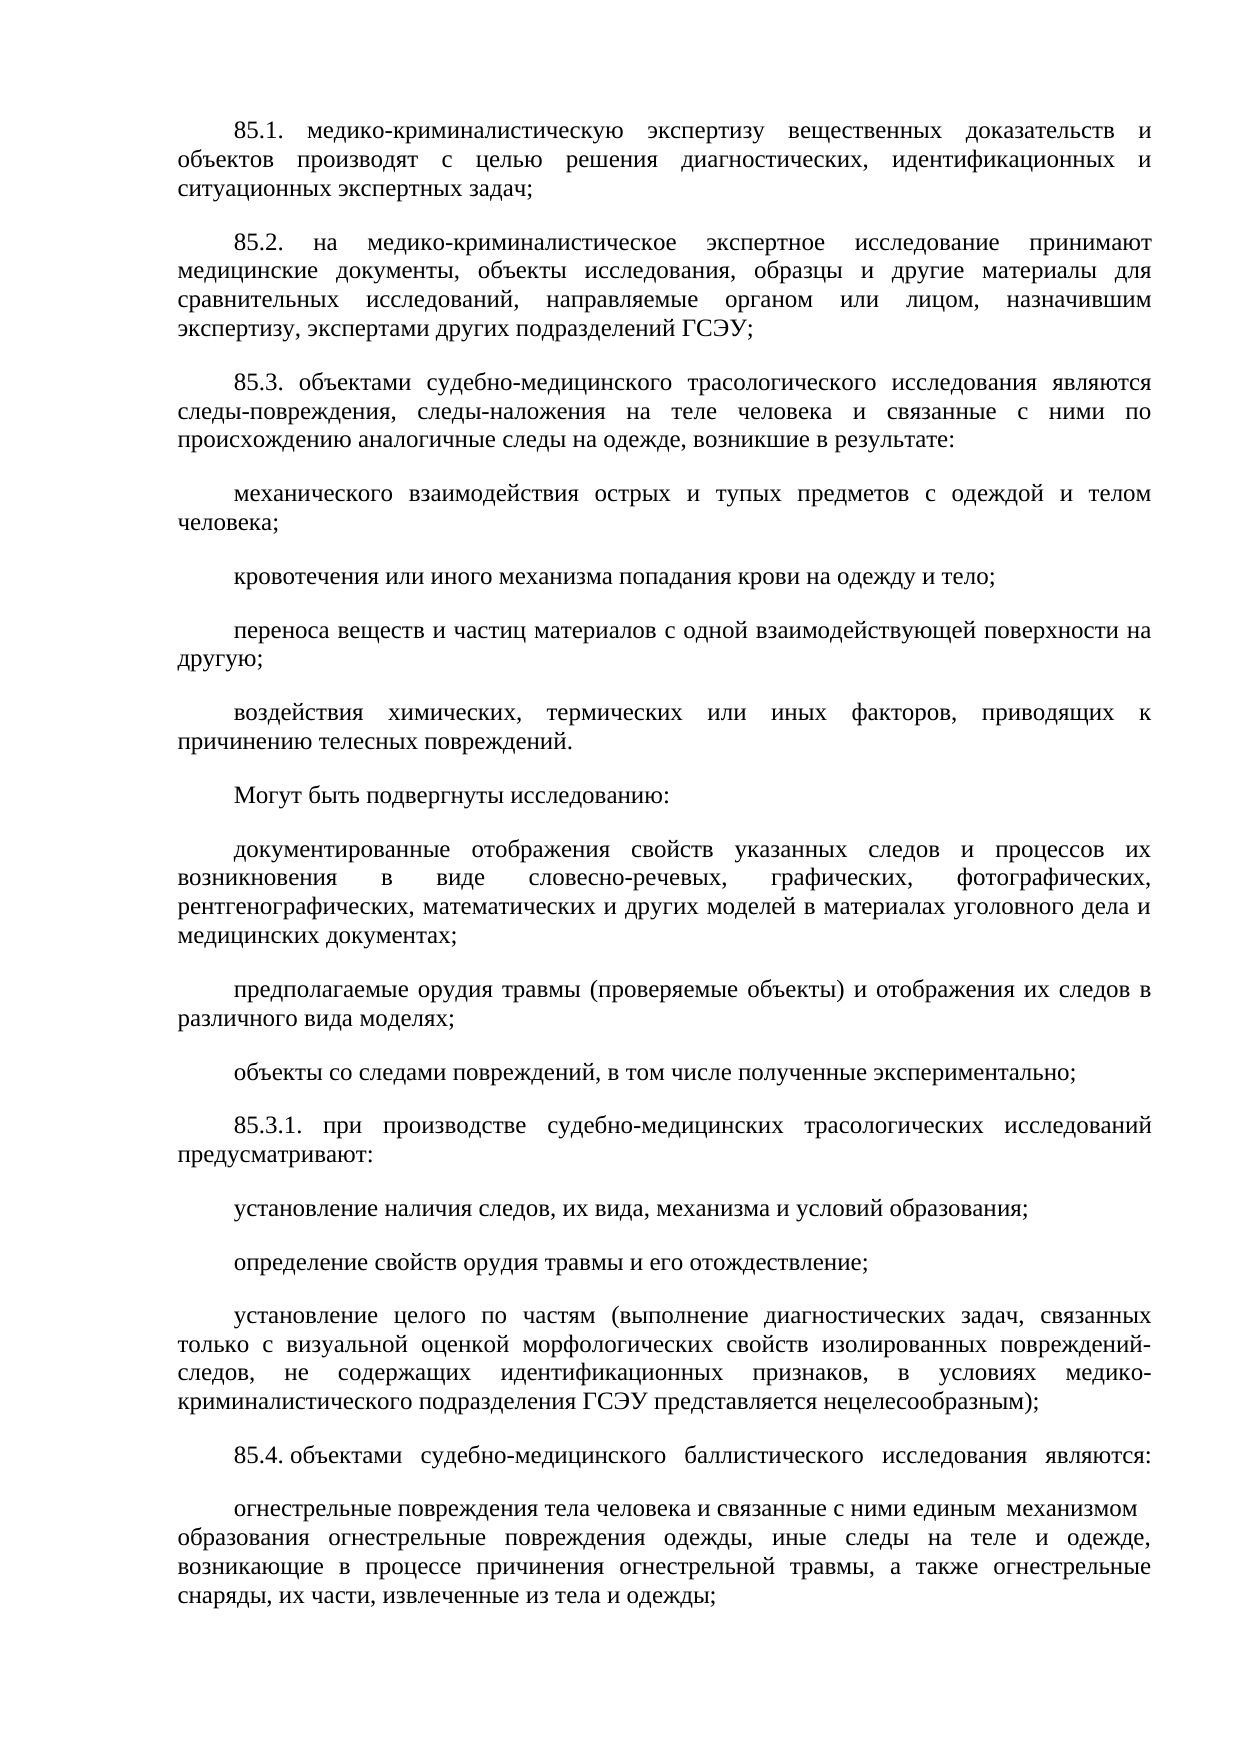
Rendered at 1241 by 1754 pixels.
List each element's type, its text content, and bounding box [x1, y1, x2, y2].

text переноса веществ и частиц материалов с одной взаимодействующей поверхности на другую; [177, 615, 1152, 672]
list объектами судебно-медицинского баллистического исследования являются: огнестрельные повреждения тела человека и связанные с ними единым механизмом [233, 1416, 1152, 1522]
list объектами судебно-медицинского трасологического исследования являются следы-повреждения, следы-наложения на теле человека и связанные с ними по происхождению аналогичные следы на одежде, возникшие в результате: [177, 367, 1152, 453]
text механического взаимодействия острых и тупых предметов с одеждой и телом человека; [177, 478, 1152, 536]
text кровотечения или иного механизма попадания крови на одежду и тело; [233, 561, 1165, 590]
list при производстве судебно-медицинских трасологических исследований предусматривают: [177, 1110, 1152, 1168]
text воздействия химических, термических или иных факторов, приводящих к причинению телесных повреждений. [177, 697, 1152, 755]
text документированные отображения свойств указанных следов и процессов их возникновения в виде словесно-речевых, графических, фотографических, рентгенографических, математических и других моделей в материалах уголовного дела и медицинских документах; [177, 834, 1152, 949]
list медико-криминалистическую экспертизу вещественных доказательств и объектов производят с целью решения диагностических, идентификационных и ситуационных экспертных задач; [177, 115, 1152, 202]
text предполагаемые орудия травмы (проверяемые объекты) и отображения их следов в различного вида моделях; [177, 974, 1152, 1031]
text Могут быть подвергнуты исследованию: [233, 780, 1165, 809]
text установление наличия следов, их вида, механизма и условий образования; определение свойств орудия травмы и его отождествление; [233, 1193, 1029, 1275]
list на медико-криминалистическое экспертное исследование принимают медицинские документы, объекты исследования, образцы и другие материалы для сравнительных исследований, направляемые органом или лицом, назначившим экспертизу, экспертами других подразделений ГСЭУ; [177, 227, 1152, 342]
text объекты со следами повреждений, в том числе полученные экспериментально; [233, 1057, 1165, 1085]
text установление целого по частям (выполнение диагностических задач, связанных только с визуальной оценкой морфологических свойств изолированных повреждений- следов, не содержащих идентификационных признаков, в условиях медико- криминалистического подразделения ГСЭУ представляется нецелесообразным); [177, 1300, 1152, 1415]
text образования огнестрельные повреждения одежды, иные следы на теле и одежде, возникающие в процессе причинения огнестрельной травмы, а также огнестрельные снаряды, их части, извлеченные из тела и одежды; [177, 1522, 1152, 1608]
